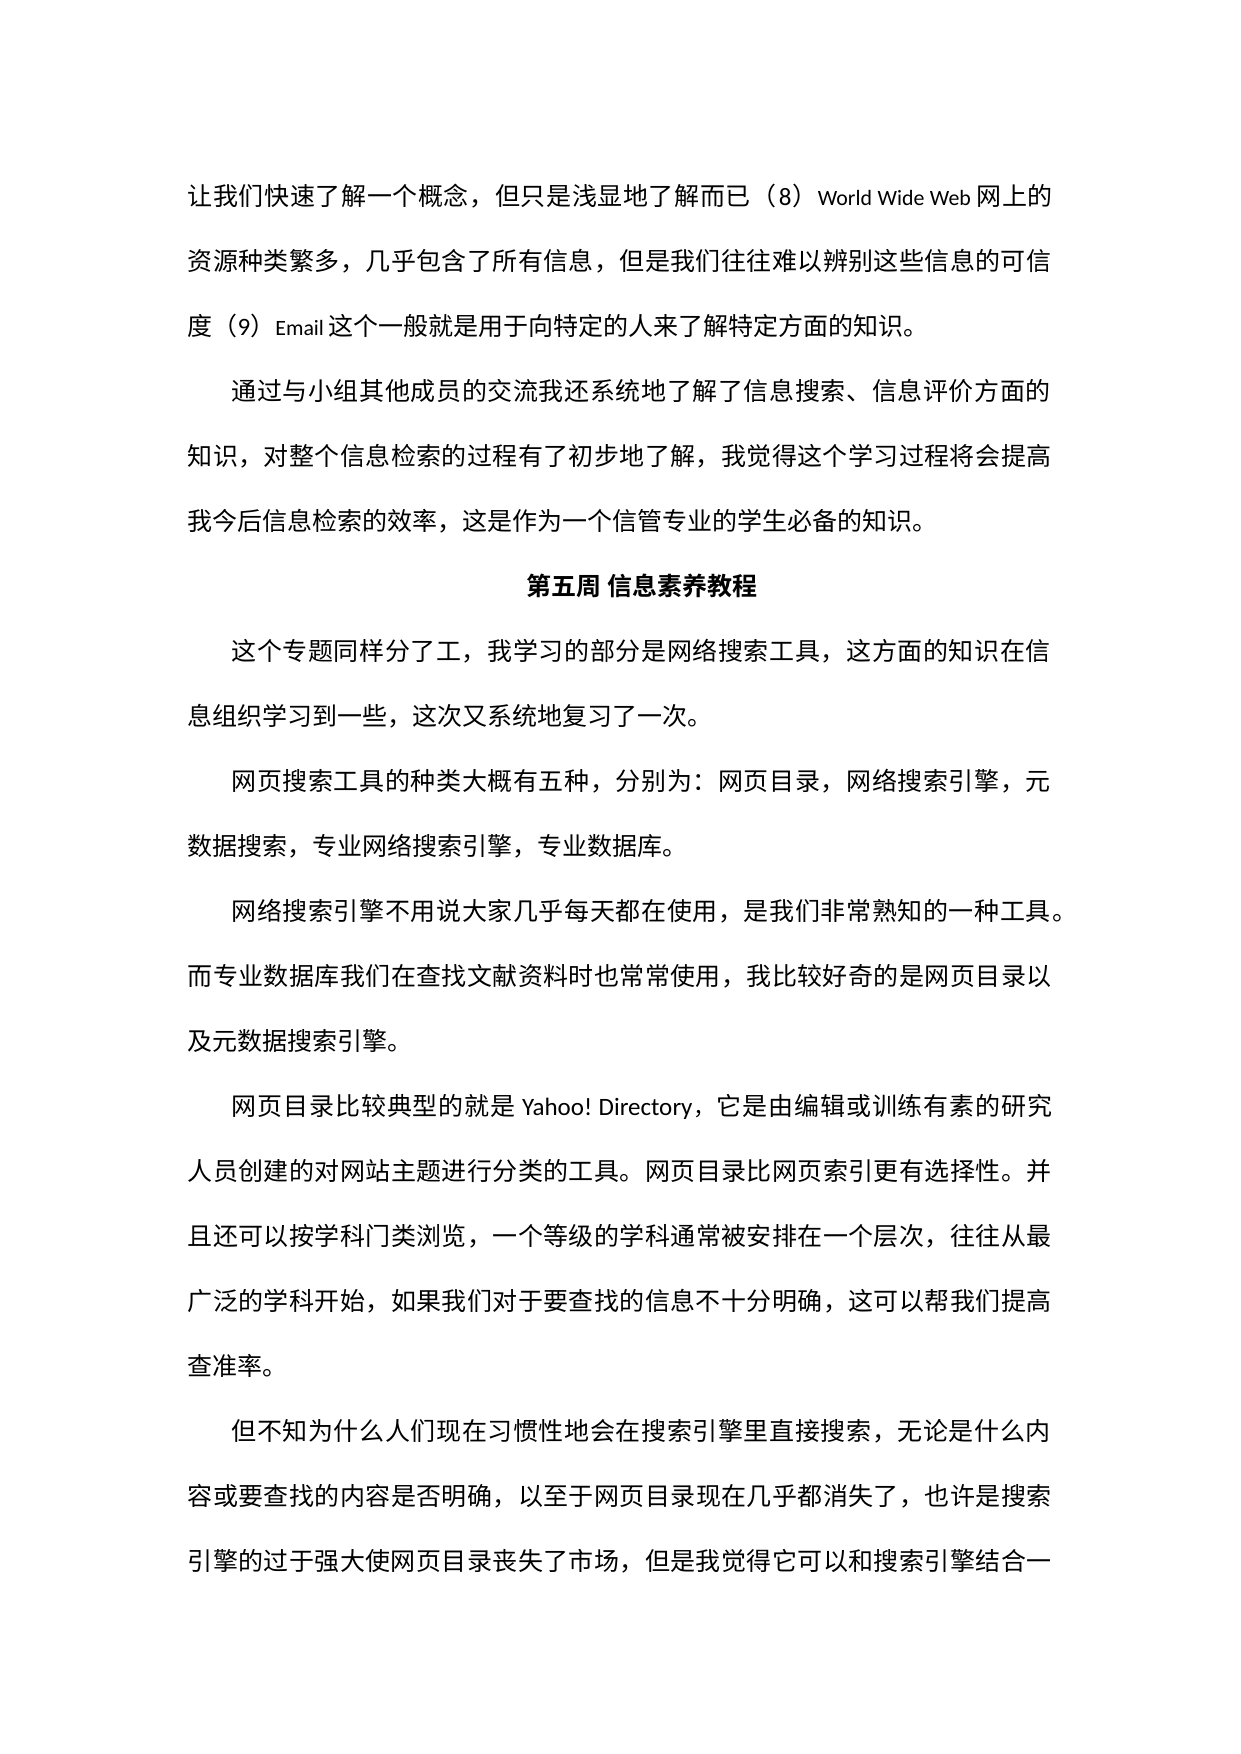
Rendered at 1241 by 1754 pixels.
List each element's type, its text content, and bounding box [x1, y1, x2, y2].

text 第五周 信息素养教程 [187, 552, 1053, 617]
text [187, 162, 1053, 357]
text 网页目录比较典型的就是Yahoo! Directory，它是由编辑或训练有素的研究人员创建的对网站主题进行分类的工具。网页目录比网页索引更有选择性。并且还可以按学科门类浏览，一个等级的学科通常被安排在一个层次，往往从最广泛的学科开始，如果我们对于要查找的信息不十分明确，这可以帮我们提高查准率。 [187, 1072, 1053, 1397]
text 通过与小组其他成员的交流我还系统地了解了信息搜索、信息评价方面的知识，对整个信息检索的过程有了初步地了解，我觉得这个学习过程将会提高我今后信息检索的效率，这是作为一个信管专业的学生必备的知识。 [187, 357, 1053, 552]
text 网页搜索工具的种类大概有五种，分别为：网页目录，网络搜索引擎，元数据搜索，专业网络搜索引擎，专业数据库。 [187, 747, 1053, 877]
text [187, 1397, 1053, 1592]
text 这个专题同样分了工，我学习的部分是网络搜索工具，这方面的知识在信息组织学习到一些，这次又系统地复习了一次。 [187, 617, 1053, 747]
text 网络搜索引擎不用说大家几乎每天都在使用，是我们非常熟知的一种工具。而专业数据库我们在查找文献资料时也常常使用，我比较好奇的是网页目录以及元数据搜索引擎。 [187, 877, 1053, 1072]
